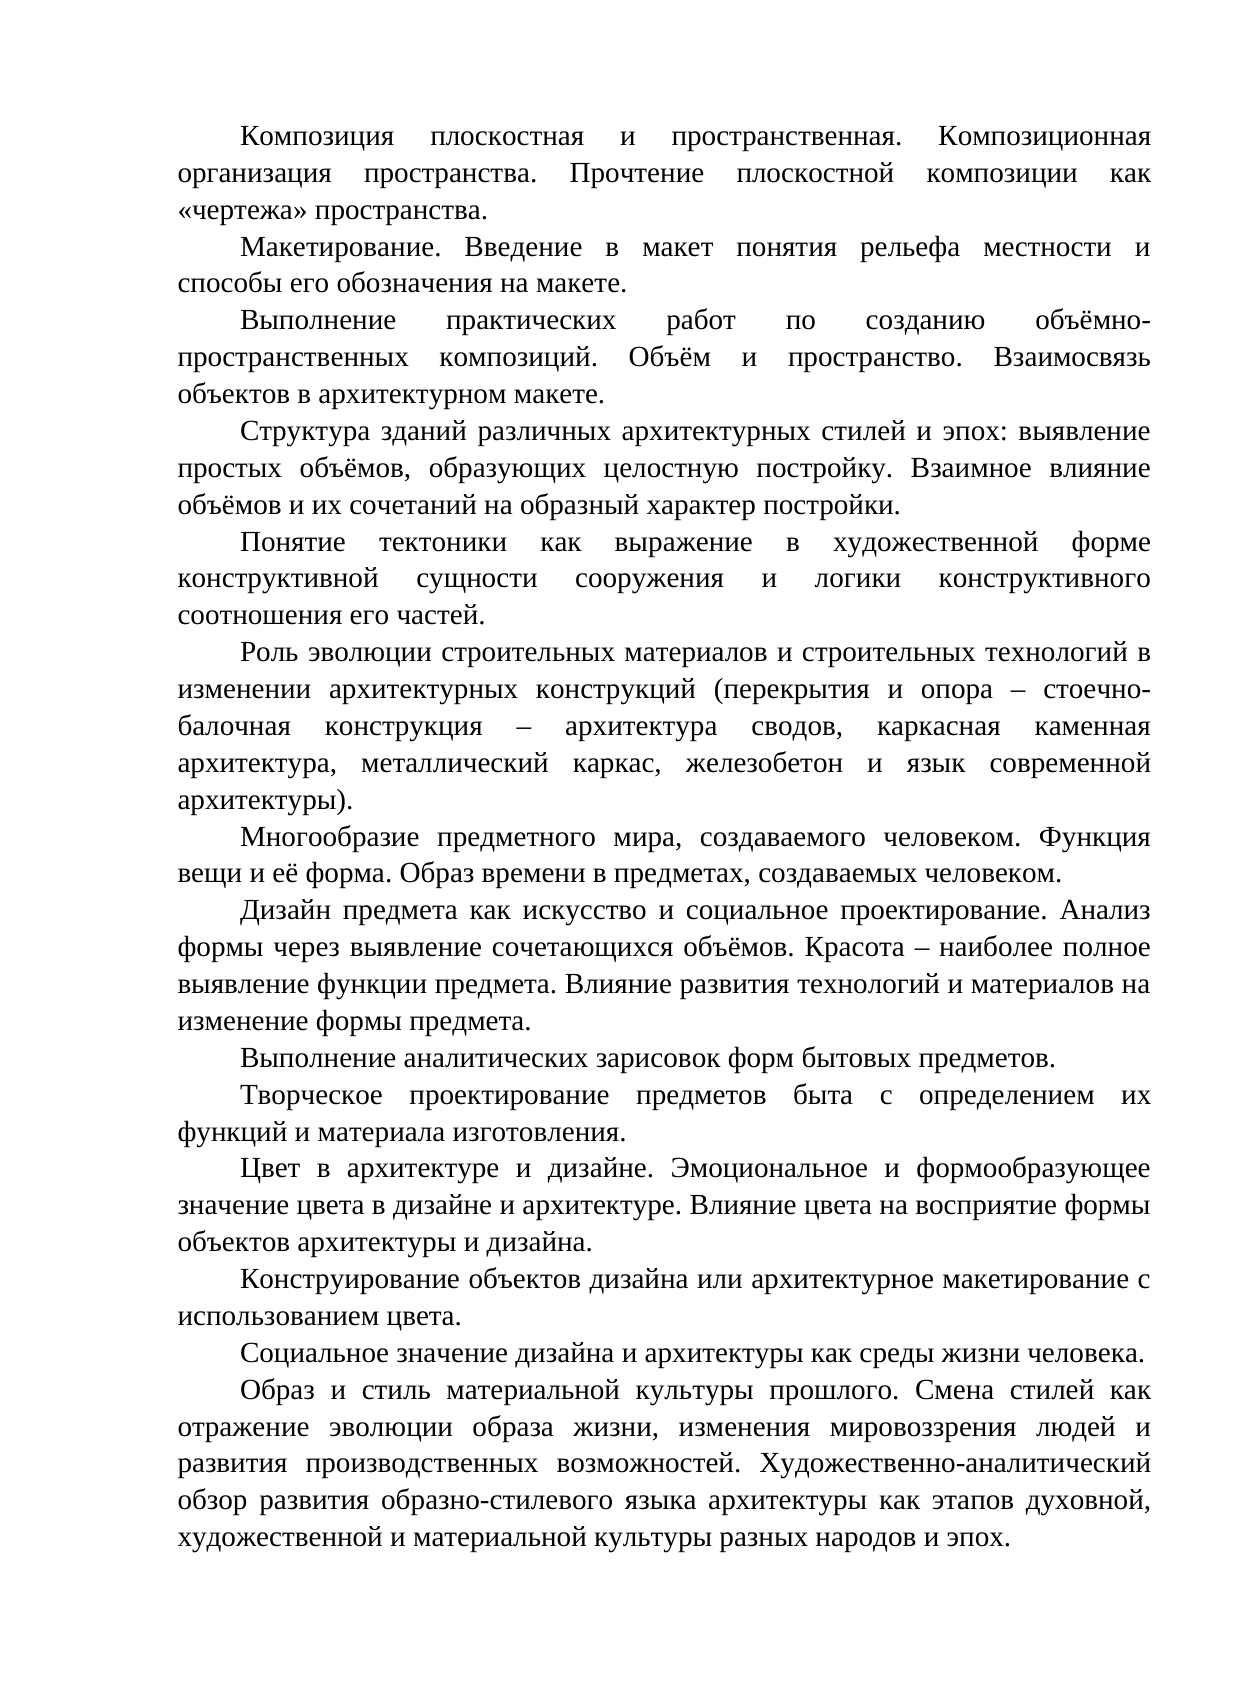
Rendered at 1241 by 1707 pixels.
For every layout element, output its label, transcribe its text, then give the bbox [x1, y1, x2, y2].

text Дизайн предмета как искусство и социальное проектирование. Анализ формы через выявление сочетающихся объёмов. Красота – наиболее полное выявление функции предмета. Влияние развития технологий и материалов на изменение формы предмета. [177, 892, 1152, 1037]
text Конструирование объектов дизайна или архитектурное макетирование с использованием цвета. [177, 1261, 1152, 1332]
text Цвет в архитектуре и дизайне. Эмоциональное и формообразующее значение цвета в дизайне и архитектуре. Влияние цвета на восприятие формы объектов архитектуры и дизайна. [177, 1151, 1152, 1258]
text Образ и стиль материальной культуры прошлого. Смена стилей как отражение эволюции образа жизни, изменения мировоззрения людей и развития производственных возможностей. Художественно-аналитический обзор развития образно-стилевого языка архитектуры как этапов духовной, художественной и материальной культуры разных народов и эпох. [177, 1372, 1152, 1553]
text Понятие тектоники как выражение в художественной форме конструктивной сущности сооружения и логики конструктивного соотношения его частей. [177, 524, 1152, 631]
text Макетирование. Введение в макет понятия рельефа местности и способы его обозначения на макете. [177, 229, 1152, 299]
text Многообразие предметного мира, создаваемого человеком. Функция вещи и её форма. Образ времени в предметах, создаваемых человеком. [177, 819, 1152, 889]
text Композиция плоскостная и пространственная. Композиционная организация пространства. Прочтение плоскостной композиции как «чертежа» пространства. [177, 118, 1152, 225]
text Роль эволюции строительных материалов и строительных технологий в изменении архитектурных конструкций (перекрытия и опора – стоечно-балочная конструкция – архитектура сводов, каркасная каменная архитектура, металлический каркас, железобетон и язык современной архитектуры). [177, 634, 1152, 815]
text Творческое проектирование предметов быта с определением их функций и материала изготовления. [177, 1077, 1152, 1147]
text Выполнение практических работ по созданию объёмно-пространственных композиций. Объём и пространство. Взаимосвязь объектов в архитектурном макете. [177, 302, 1152, 410]
text Структура зданий различных архитектурных стилей и эпох: выявление простых объёмов, образующих целостную постройку. Взаимное влияние объёмов и их сочетаний на образный характер постройки. [177, 413, 1152, 520]
text Выполнение аналитических зарисовок форм бытовых предметов. [177, 1040, 1152, 1073]
text Социальное значение дизайна и архитектуры как среды жизни человека. [177, 1335, 1152, 1368]
